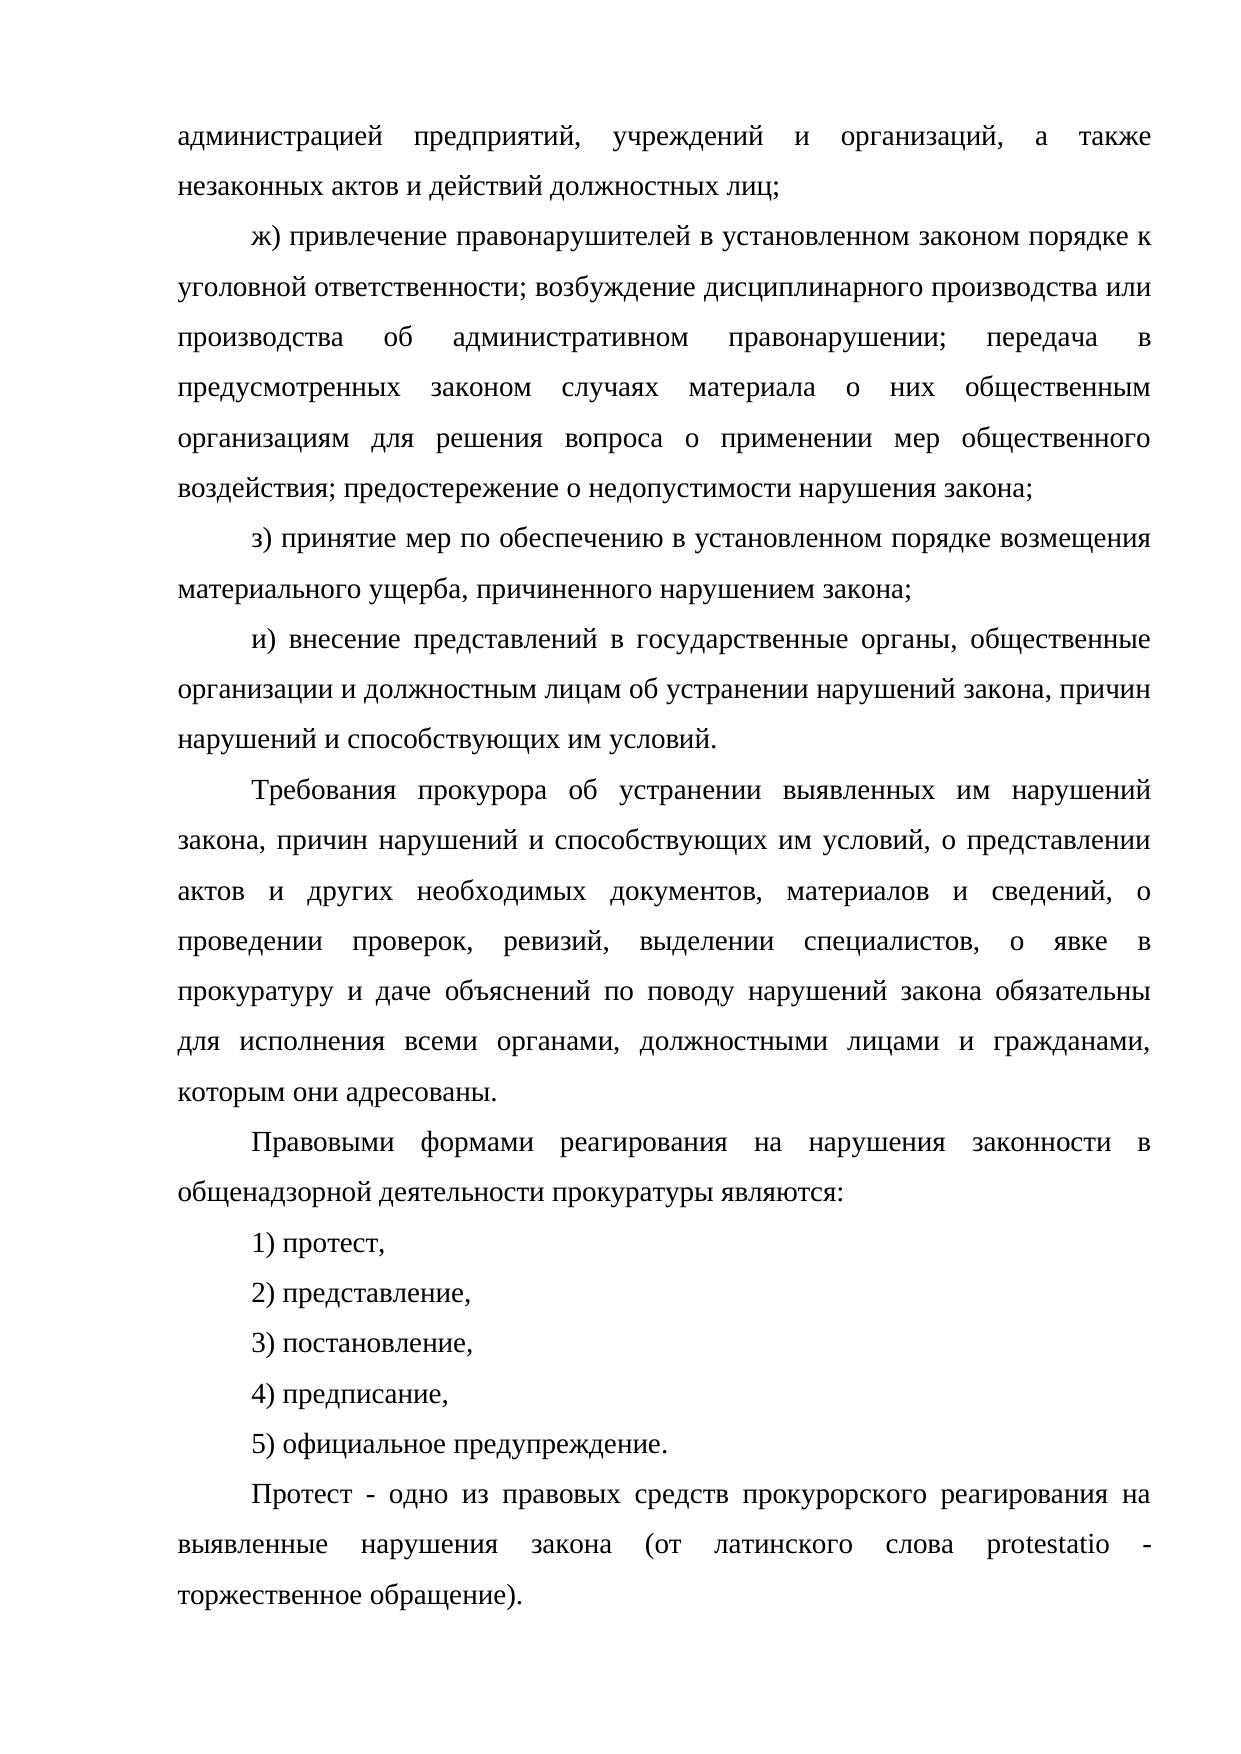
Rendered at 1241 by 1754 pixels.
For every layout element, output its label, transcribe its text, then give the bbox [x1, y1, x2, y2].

text Требования прокурора об устранении выявленных им нарушений закона, причин нарушений и способствующих им условий, о представлении актов и других необходимых документов, материалов и сведений, о проведении проверок, ревизий, выделении специалистов, о явке в прокуратуру и даче объяснений по поводу нарушений закона обязательны для исполнения всеми органами, должностными лицами и гражданами, которым они адресованы. [177, 772, 1152, 1108]
text 3) постановление, [177, 1326, 1152, 1359]
text з) принятие мер по обеспечению в установленном порядке возмещения материального ущерба, причиненного нарушением закона; [177, 521, 1152, 604]
text 1) протест, [177, 1225, 1152, 1258]
text ж) привлечение правонарушителей в установленном законом порядке к уголовной ответственности; возбуждение дисциплинарного производства или производства об административном правонарушении; передача в предусмотренных законом случаях материала о них общественным организациям для решения вопроса о применении мер общественного воздействия; предостережение о недопустимости нарушения закона; [177, 219, 1152, 504]
text 5) официальное предупреждение. [177, 1426, 1152, 1460]
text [177, 118, 1152, 202]
text 2) представление, [177, 1275, 1152, 1309]
text Протест - одно из правовых средств прокурорского реагирования на выявленные нарушения закона (от латинского слова protestatio - торжественное обращение). [177, 1477, 1152, 1611]
text 4) предписание, [177, 1376, 1152, 1409]
text Правовыми формами реагирования на нарушения законности в общенадзорной деятельности прокуратуры являются: [177, 1124, 1152, 1208]
text и) внесение представлений в государственные органы, общественные организации и должностным лицам об устранении нарушений закона, причин нарушений и способствующих им условий. [177, 621, 1152, 755]
